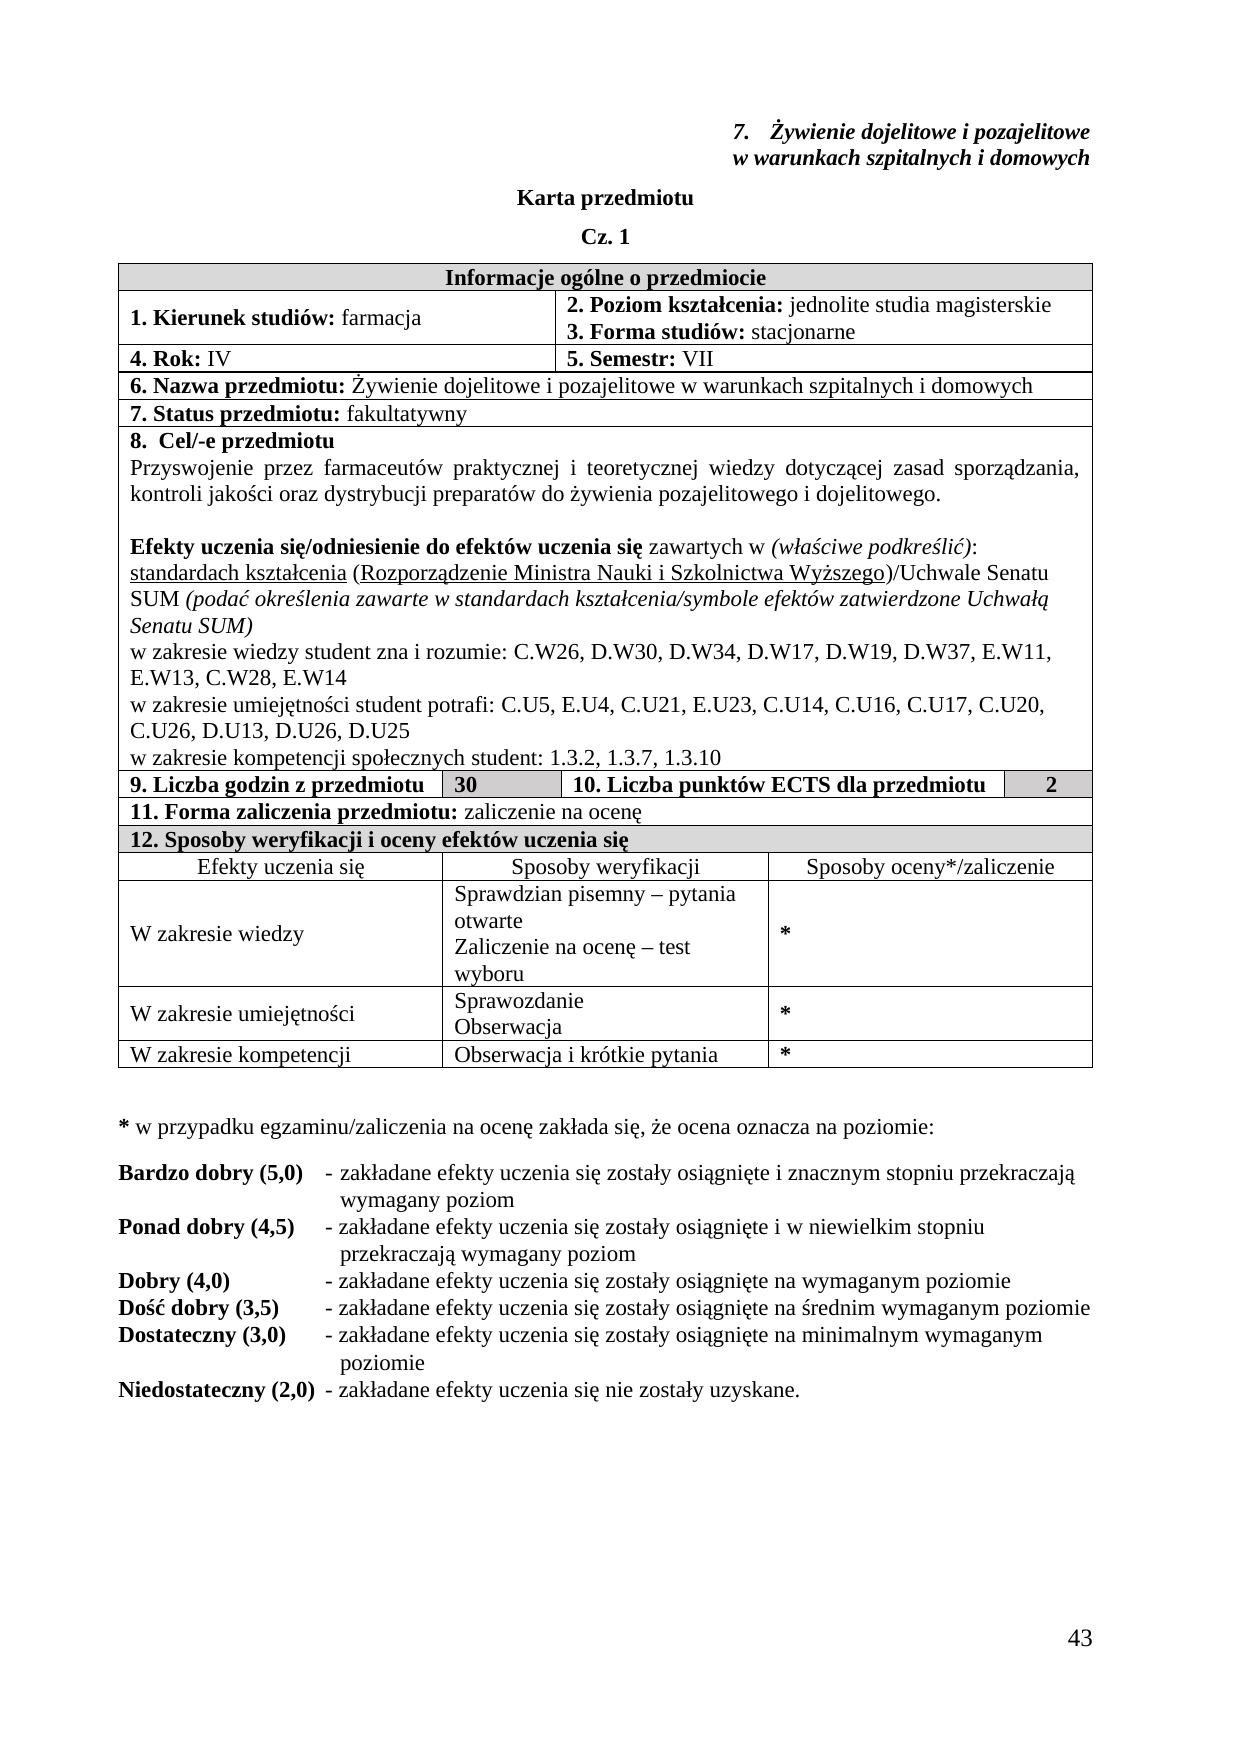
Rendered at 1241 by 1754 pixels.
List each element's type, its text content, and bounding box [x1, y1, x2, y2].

table_cell * [769, 881, 1092, 986]
table_cell 6. Nazwa przedmiotu: Żywienie dojelitowe i pozajelitowe w warunkach szpitalnych i domowych [119, 373, 1092, 399]
table_cell W zakresie kompetencji [119, 1041, 442, 1067]
table_cell 4. Rok: IV [119, 345, 555, 371]
table_cell 10. Liczba punktów ECTS dla przedmiotu [562, 771, 1004, 797]
table_cell Efekty uczenia się [119, 853, 442, 879]
table_cell 9. Liczba godzin z przedmiotu [119, 771, 442, 797]
table_cell Efekty uczenia się/odniesienie do efektów uczenia się zawartych w (właściwe podkreślić): standardach kształcenia (Rozporządzenie Ministra Nauki i Szkolnictwa Wyższego)/Uchwale Senatu SUM (podać określenia zawarte w standardach kształcenia/symbole efektów zatwierdzone Uchwałą Senatu SUM) w zakresie wiedzy student zna i rozumie: C.W26, D.W30, D.W34, D.W17, D.W19, D.W37, E.W11, E.W13, C.W28, E.W14 w zakresie umiejętności student potrafi: C.U5, E.U4, C.U21, E.U23, C.U14, C.U16, C.U17, C.U20, C.U26, D.U13, D.U26, D.U25 w zakresie kompetencji społecznych student: 1.3.2, 1.3.7, 1.3.10 [119, 533, 1092, 770]
text Dobry (4,0) - zakładane efekty uczenia się zostały osiągnięte na wymaganym poziomie [118, 1267, 1092, 1294]
table_cell W zakresie wiedzy [119, 881, 442, 986]
table_cell Sposoby weryfikacji [443, 853, 768, 879]
table_cell Sprawozdanie Obserwacja [443, 987, 768, 1040]
table_cell W zakresie umiejętności [119, 987, 442, 1040]
table_cell * [769, 1041, 1092, 1067]
table_cell * [769, 987, 1092, 1040]
table_cell 1. Kierunek studiów: farmacja [119, 291, 555, 344]
table_header Informacje ogólne o przedmiocie [119, 264, 1092, 290]
table_cell 12. Sposoby weryfikacji i oceny efektów uczenia się [119, 826, 1092, 852]
table_cell 5. Semestr: VII [556, 345, 1092, 371]
text Cz. 1 [118, 223, 1092, 250]
table_cell 7. Status przedmiotu: fakultatywny [119, 400, 1092, 426]
table_cell 2 [1005, 771, 1092, 797]
text * w przypadku egzaminu/zaliczenia na ocenę zakłada się, że ocena oznacza na poziomie: [118, 1113, 1092, 1139]
text w warunkach szpitalnych i domowych [193, 144, 1092, 171]
table_cell 11. Forma zaliczenia przedmiotu: zaliczenie na ocenę [119, 798, 1092, 825]
text Ponad dobry (4,5) - zakładane efekty uczenia się zostały osiągnięte i w niewielkim stopniu przekraczają wymagany poziom [118, 1212, 1092, 1267]
list Żywienie dojelitowe i pozajelitowe [156, 118, 1092, 144]
text Dość dobry (3,5) - zakładane efekty uczenia się zostały osiągnięte na średnim wymaganym poziomie [118, 1294, 1092, 1321]
text Dostateczny (3,0) - zakładane efekty uczenia się zostały osiągnięte na minimalnym wymaganym poziomie [118, 1321, 1092, 1375]
text Niedostateczny (2,0) - zakładane efekty uczenia się nie zostały uzyskane. [118, 1375, 1092, 1402]
text Bardzo dobry (5,0) - zakładane efekty uczenia się zostały osiągnięte i znacznym stopniu przekraczają wymagany poziom [118, 1158, 1092, 1212]
table_cell 8. Cel/-e przedmiotu Przyswojenie przez farmaceutów praktycznej i teoretycznej wiedzy dotyczącej zasad sporządzania, kontroli jakości oraz dystrybucji preparatów do żywienia pozajelitowego i dojelitowego. [119, 427, 1092, 533]
table_cell Obserwacja i krótkie pytania [443, 1041, 768, 1067]
text Karta przedmiotu [118, 184, 1092, 210]
table_cell Sprawdzian pisemny – pytania otwarte Zaliczenie na ocenę – test wyboru [443, 881, 768, 986]
table_cell 30 [443, 771, 561, 797]
table_cell 2. Poziom kształcenia: jednolite studia magisterskie 3. Forma studiów: stacjonarne [556, 291, 1092, 344]
table_cell Sposoby oceny*/zaliczenie [769, 853, 1092, 879]
